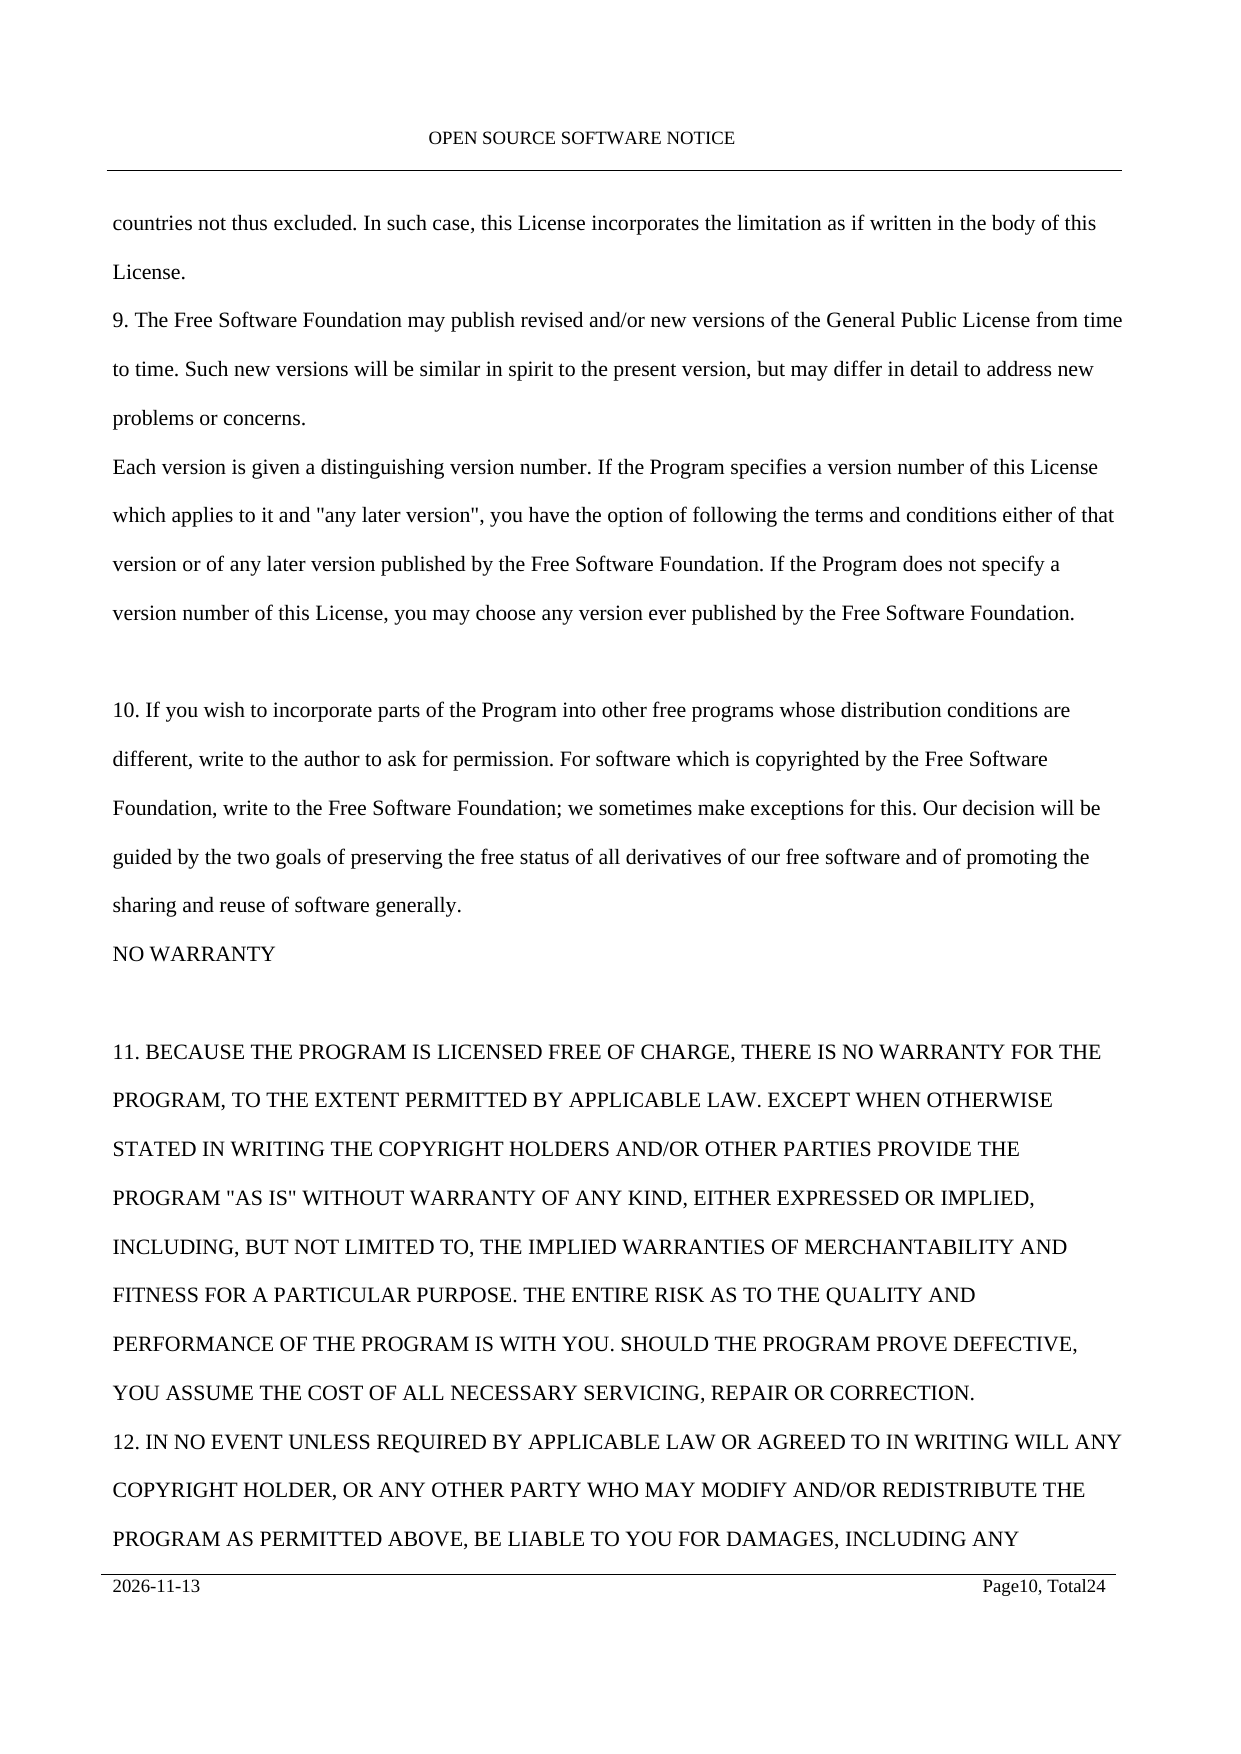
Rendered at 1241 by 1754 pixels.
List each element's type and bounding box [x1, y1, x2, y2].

text [112, 206, 1128, 1555]
